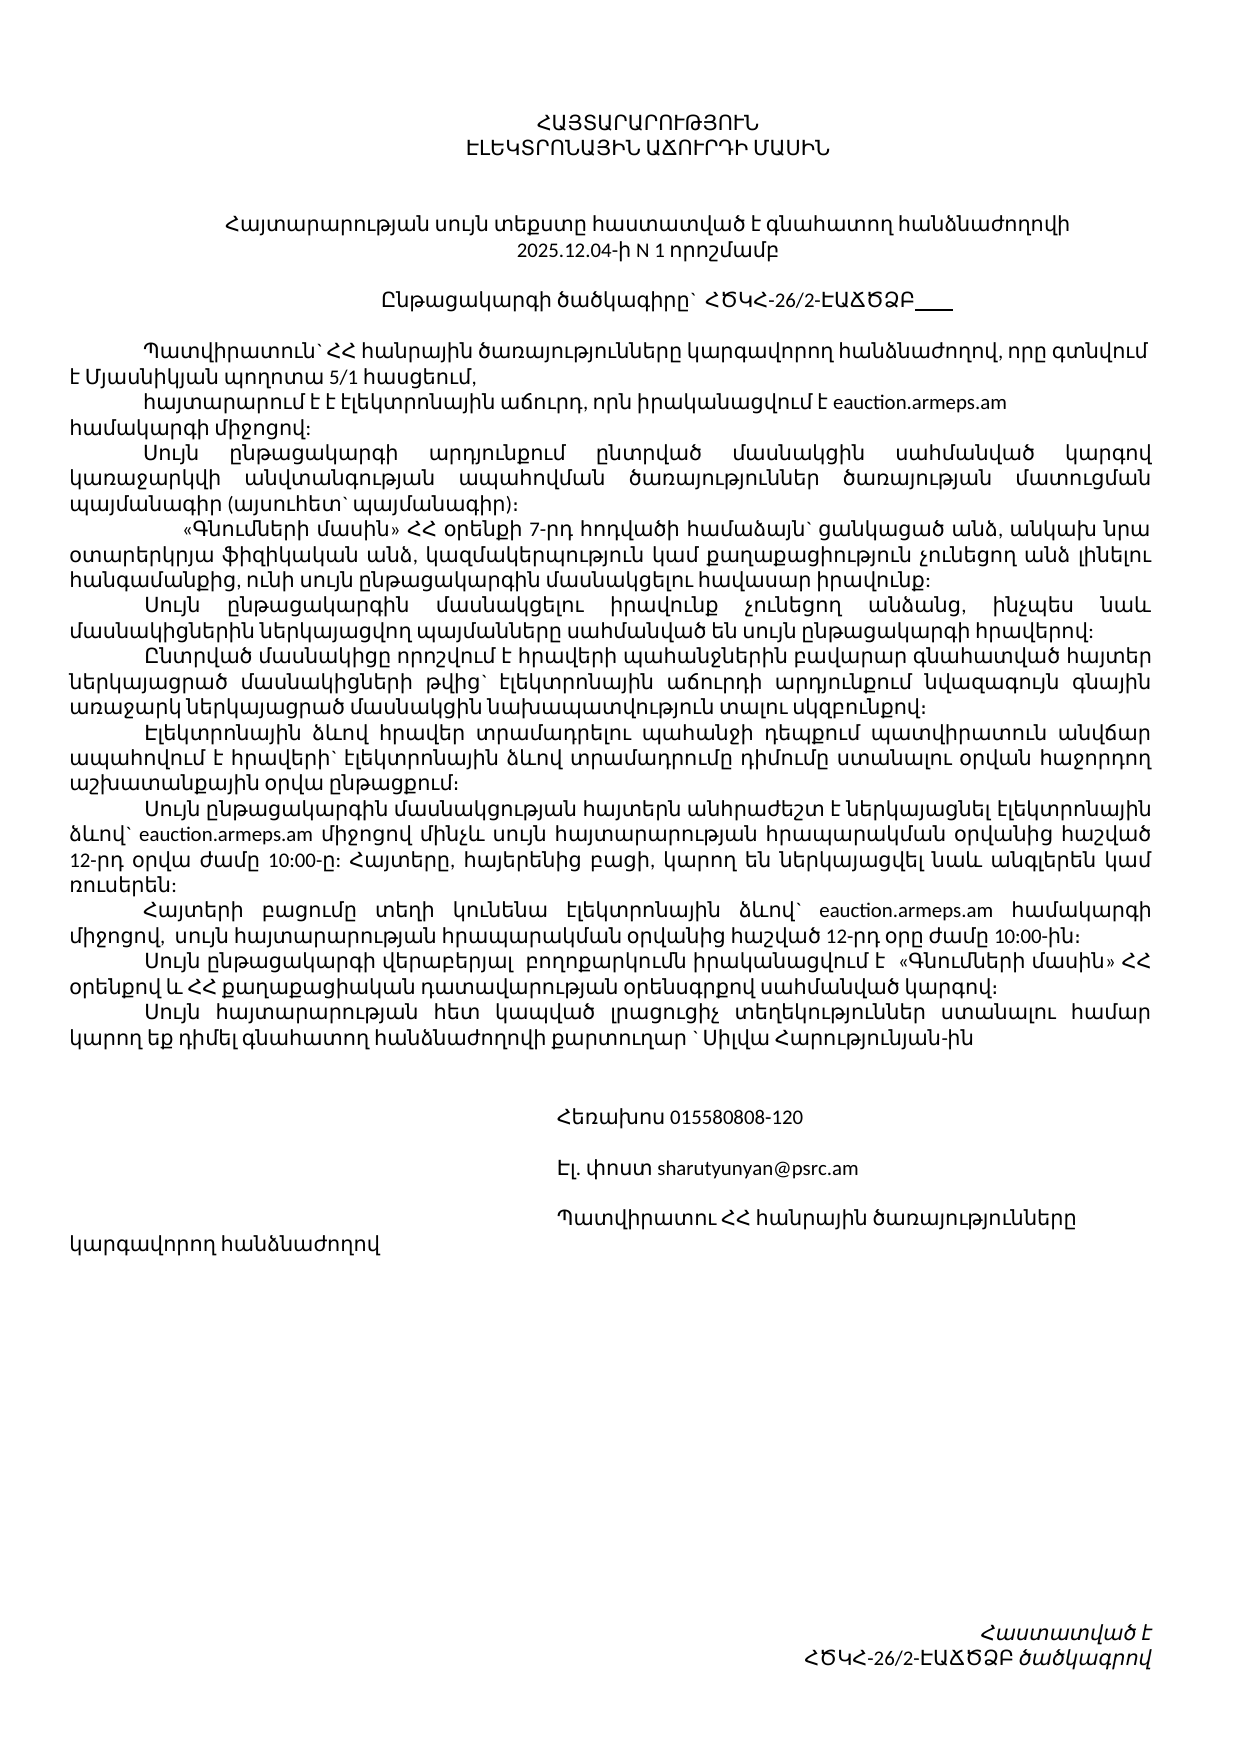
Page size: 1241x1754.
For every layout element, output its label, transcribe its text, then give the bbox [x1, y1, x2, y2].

text Ընթացակարգի ծածկագիրը` ՀԾԿՀ-26/2-ԷԱՃԾՁԲ [69, 288, 1152, 313]
text Պատվիրատու ՀՀ հանրային ծառայությունները կարգավորող հանձնաժողով [69, 1206, 1152, 1256]
text ԷԼԵԿՏՐՈՆԱՅԻՆ ԱՃՈՒՐԴԻ ՄԱՍԻՆ [69, 135, 1152, 161]
text Էլեկտրոնային ձևով հրավեր տրամադրելու պահանջի դեպքում պատվիրատուն անվճար ապահովում է հրավերի` էլեկտրոնային ձևով տրամադրումը դիմումը ստանալու օրվան հաջորդող աշխատանքային օրվա ընթացքում։ [69, 720, 1152, 796]
text ՀԱՅՏԱՐԱՐՈՒԹՅՈՒՆ [69, 110, 1152, 135]
text Սույն ընթացակարգի վերաբերյալ բողոքարկումն իրականացվում է «Գնումների մասին» ՀՀ օրենքով և ՀՀ քաղաքացիական դատավարության օրենսգրքով սահմանված կարգով։ [69, 948, 1152, 999]
text Պատվիրատուն` ՀՀ հանրային ծառայությունները կարգավորող հանձնաժողով, որը գտնվում է Մյասնիկյան պողոտա 5/1 հասցեում, [69, 338, 1152, 389]
text ՀԾԿՀ-26/2-ԷԱՃԾՁԲ ծածկագրով [69, 1646, 1152, 1671]
text հայտարարում է է էլեկտրոնային աճուրդ, որն իրականացվում է eauction.armeps.am համակարգի միջոցով: [69, 389, 1152, 440]
text Սույն հայտարարության հետ կապված լրացուցիչ տեղեկություններ ստանալու համար կարող եք դիմել գնահատող հանձնաժողովի քարտուղար ` Սիլվա Հարությունյան-ին [69, 999, 1152, 1050]
text Հաստատված է [69, 1620, 1152, 1646]
text Սույն ընթացակարգին մասնակցելու իրավունք չունեցող անձանց, ինչպես նաև մասնակիցներին ներկայացվող պայմանները սահմանված են սույն ընթացակարգի հրավերով: [69, 593, 1152, 643]
text Հայտարարության սույն տեքստը հաստատված է գնահատող հանձնաժողովի [69, 211, 1152, 237]
text 2025.12.04 -ի N 1 որոշմամբ [69, 237, 1152, 262]
text Սույն ընթացակարգին մասնակցության հայտերն անհրաժեշտ է ներկայացնել էլեկտրոնային ձևով` eauction.armeps.am միջոցով մինչև սույն հայտարարության հրապարակման օրվանից հաշված 12-րդ օրվա ժամը 10:00-ը: Հայտերը, հայերենից բացի, կարող են ներկայացվել նաև անգլերեն կամ ռուսերեն: [69, 796, 1152, 898]
text Հեռախոս 015580808-120 [69, 1104, 1152, 1129]
text Հայտերի բացումը տեղի կունենա էլեկտրոնային ձևով` eauction.armeps.am համակարգի միջոցով, սույն հայտարարության հրապարակման օրվանից հաշված 12-րդ օրը ժամը 10:00-ին։ [69, 898, 1152, 948]
text Ընտրված մասնակիցը որոշվում է հրավերի պահանջներին բավարար գնահատված հայտեր ներկայացրած մասնակիցների թվից` էլեկտրոնային աճուրդի արդյունքում նվազագույն գնային առաջարկ ներկայացրած մասնակցին նախապատվություն տալու սկզբունքով։ [69, 643, 1152, 720]
text Սույն ընթացակարգի արդյունքում ընտրված մասնակցին սահմանված կարգով կառաջարկվի անվտանգության ապահովման ծառայություններ ծառայության մատուցման պայմանագիր (այսուհետ` պայմանագիր)։ [69, 440, 1152, 516]
text Էլ. փոստ sharutyunyan@psrc.am [69, 1155, 1152, 1180]
text «Գնումների մասին» ՀՀ օրենքի 7-րդ հոդվածի համաձայն` ցանկացած անձ, անկախ նրա օտարերկրյա ֆիզիկական անձ, կազմակերպություն կամ քաղաքացիություն չունեցող անձ լինելու հանգամանքից, ունի սույն ընթացակարգին մասնակցելու հավասար իրավունք: [69, 516, 1152, 593]
